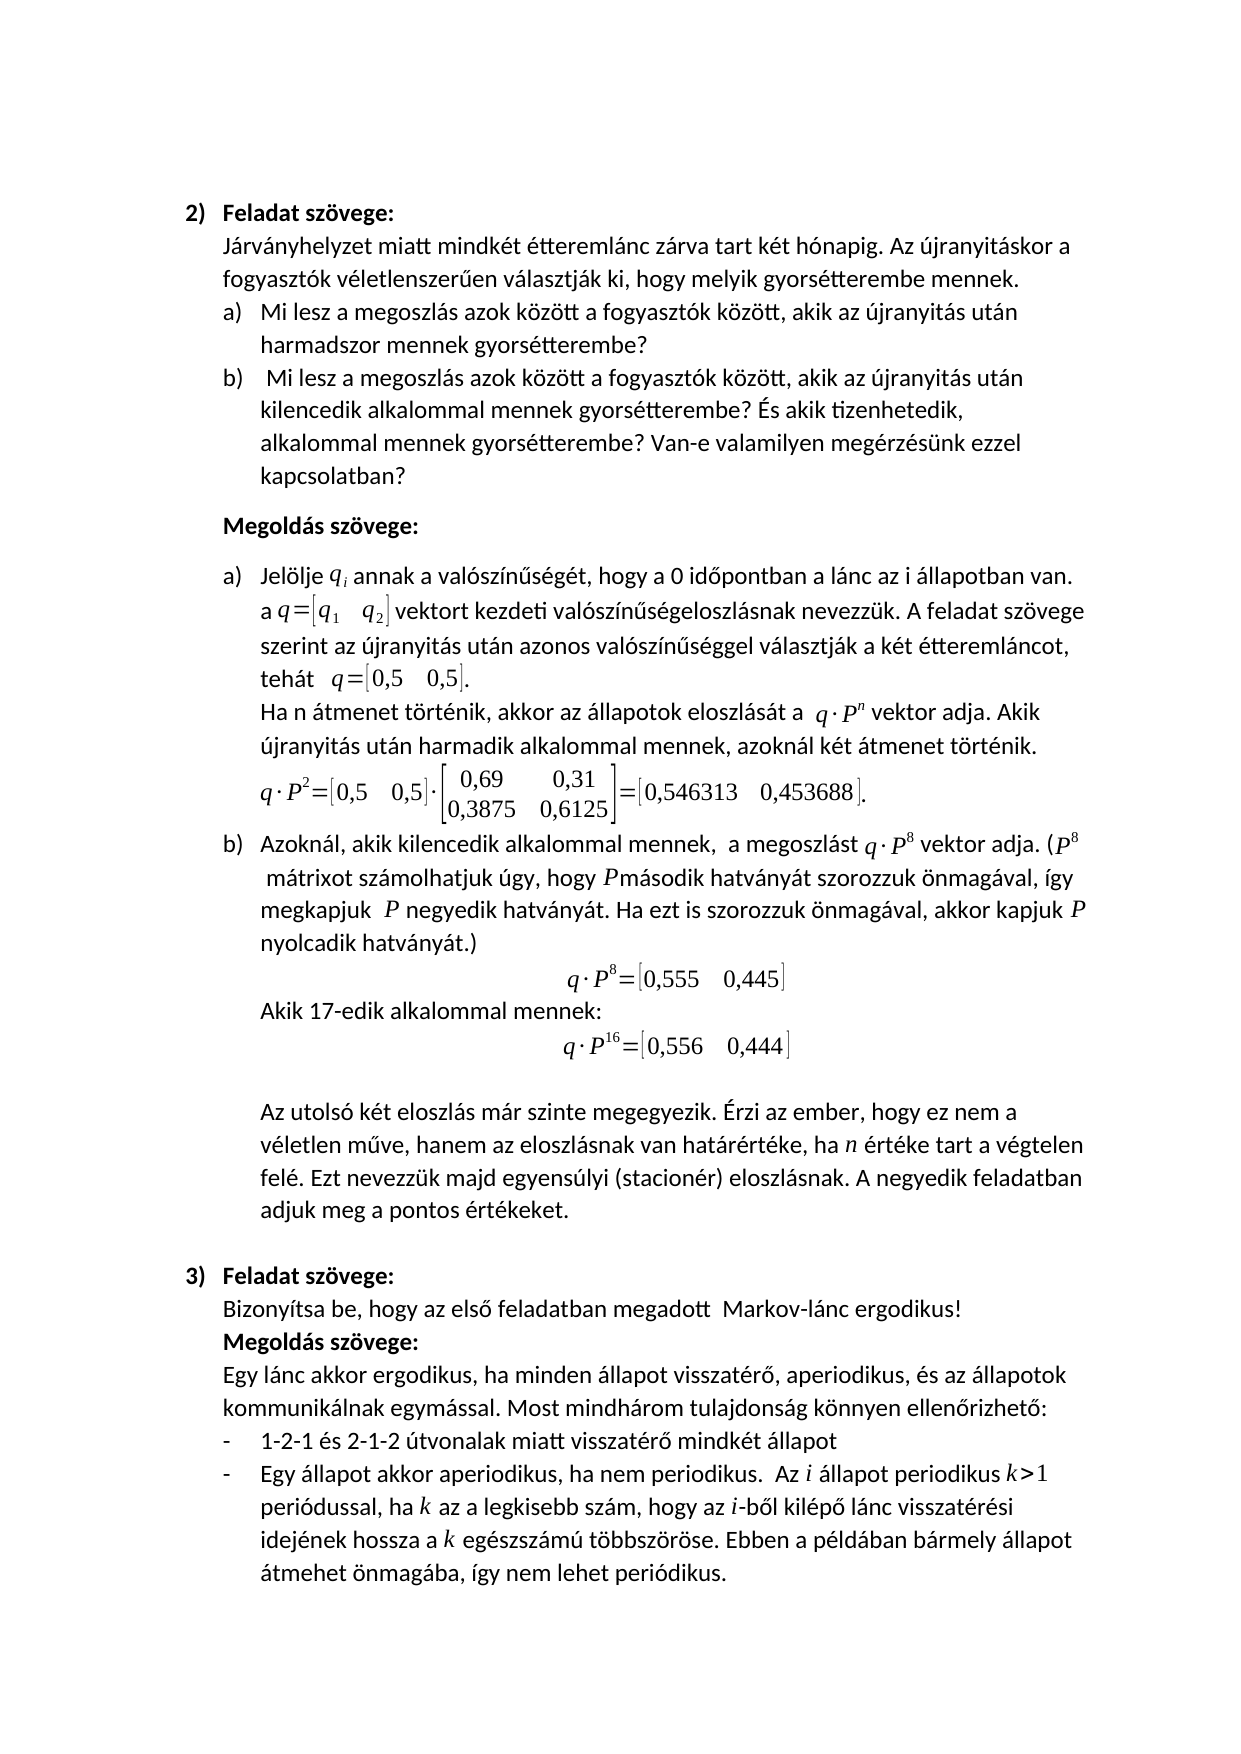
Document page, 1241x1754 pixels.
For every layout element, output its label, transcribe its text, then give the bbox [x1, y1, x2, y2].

text Megoldás szövege: [223, 510, 1093, 541]
list Feladat szövege: [185, 197, 1093, 228]
list Az utolsó két eloszlás már szinte megegyezik. Érzi az ember, hogy ez nem a véletlen műve, hanem az eloszlásnak van határértéke, ha értéke tart a végtelen felé. Ezt nevezzük majd egyensúlyi (stacionér) eloszlásnak. A negyedik feladatban adjuk meg a pontos értékeket. [260, 1096, 1093, 1225]
list Akik 17-edik alkalommal mennek: [260, 995, 1093, 1026]
list Megoldás szövege: [223, 1326, 1093, 1357]
list Jelölje annak a valószínűségét, hogy a 0 időpontban a lánc az i állapotban van. [223, 560, 1093, 591]
list Mi lesz a megoszlás azok között a fogyasztók között, akik az újranyitás után harmadszor mennek gyorsétterembe? [223, 296, 1093, 359]
list Feladat szövege: [185, 1260, 1093, 1291]
list a vektort kezdeti valószínűségeloszlásnak nevezzük. A feladat szövege szerint az újranyitás után azonos valószínűséggel választják a két étteremláncot, tehát . [260, 593, 1093, 694]
list Egy állapot akkor aperiodikus, ha nem periodikus. Az állapot periodikus periódussal, ha az a legkisebb szám, hogy az -ből kilépő lánc visszatérési idejének hossza a egészszámú többszöröse. Ebben a példában bármely állapot átmehet önmagába, így nem lehet periódikus. [223, 1458, 1093, 1587]
list . [260, 763, 1093, 826]
list Bizonyítsa be, hogy az első feladatban megadott Markov-lánc ergodikus! [223, 1293, 1093, 1324]
list 1-2-1 és 2-1-2 útvonalak miatt visszatérő mindkét állapot [223, 1425, 1093, 1456]
list Mi lesz a megoszlás azok között a fogyasztók között, akik az újranyitás után kilencedik alkalommal mennek gyorsétterembe? És akik tizenhetedik, alkalommal mennek gyorsétterembe? Van-e valamilyen megérzésünk ezzel kapcsolatban? [223, 362, 1093, 491]
list Járványhelyzet miatt mindkét étteremlánc zárva tart két hónapig. Az újranyitáskor a fogyasztók véletlenszerűen választják ki, hogy melyik gyorsétterembe mennek. [223, 230, 1093, 293]
list Ha n átmenet történik, akkor az állapotok eloszlását a vektor adja. Akik újranyitás után harmadik alkalommal mennek, azoknál két átmenet történik. [260, 696, 1093, 760]
list Azoknál, akik kilencedik alkalommal mennek, a megoszlást vektor adja. ( mátrixot számolhatjuk úgy, hogy második hatványát szorozzuk önmagával, így megkapjuk negyedik hatványát. Ha ezt is szorozzuk önmagával, akkor kapjuk nyolcadik hatványát.) [223, 828, 1093, 958]
list Egy lánc akkor ergodikus, ha minden állapot visszatérő, aperiodikus, és az állapotok kommunikálnak egymással. Most mindhárom tulajdonság könnyen ellenőrizhető: [223, 1359, 1093, 1423]
